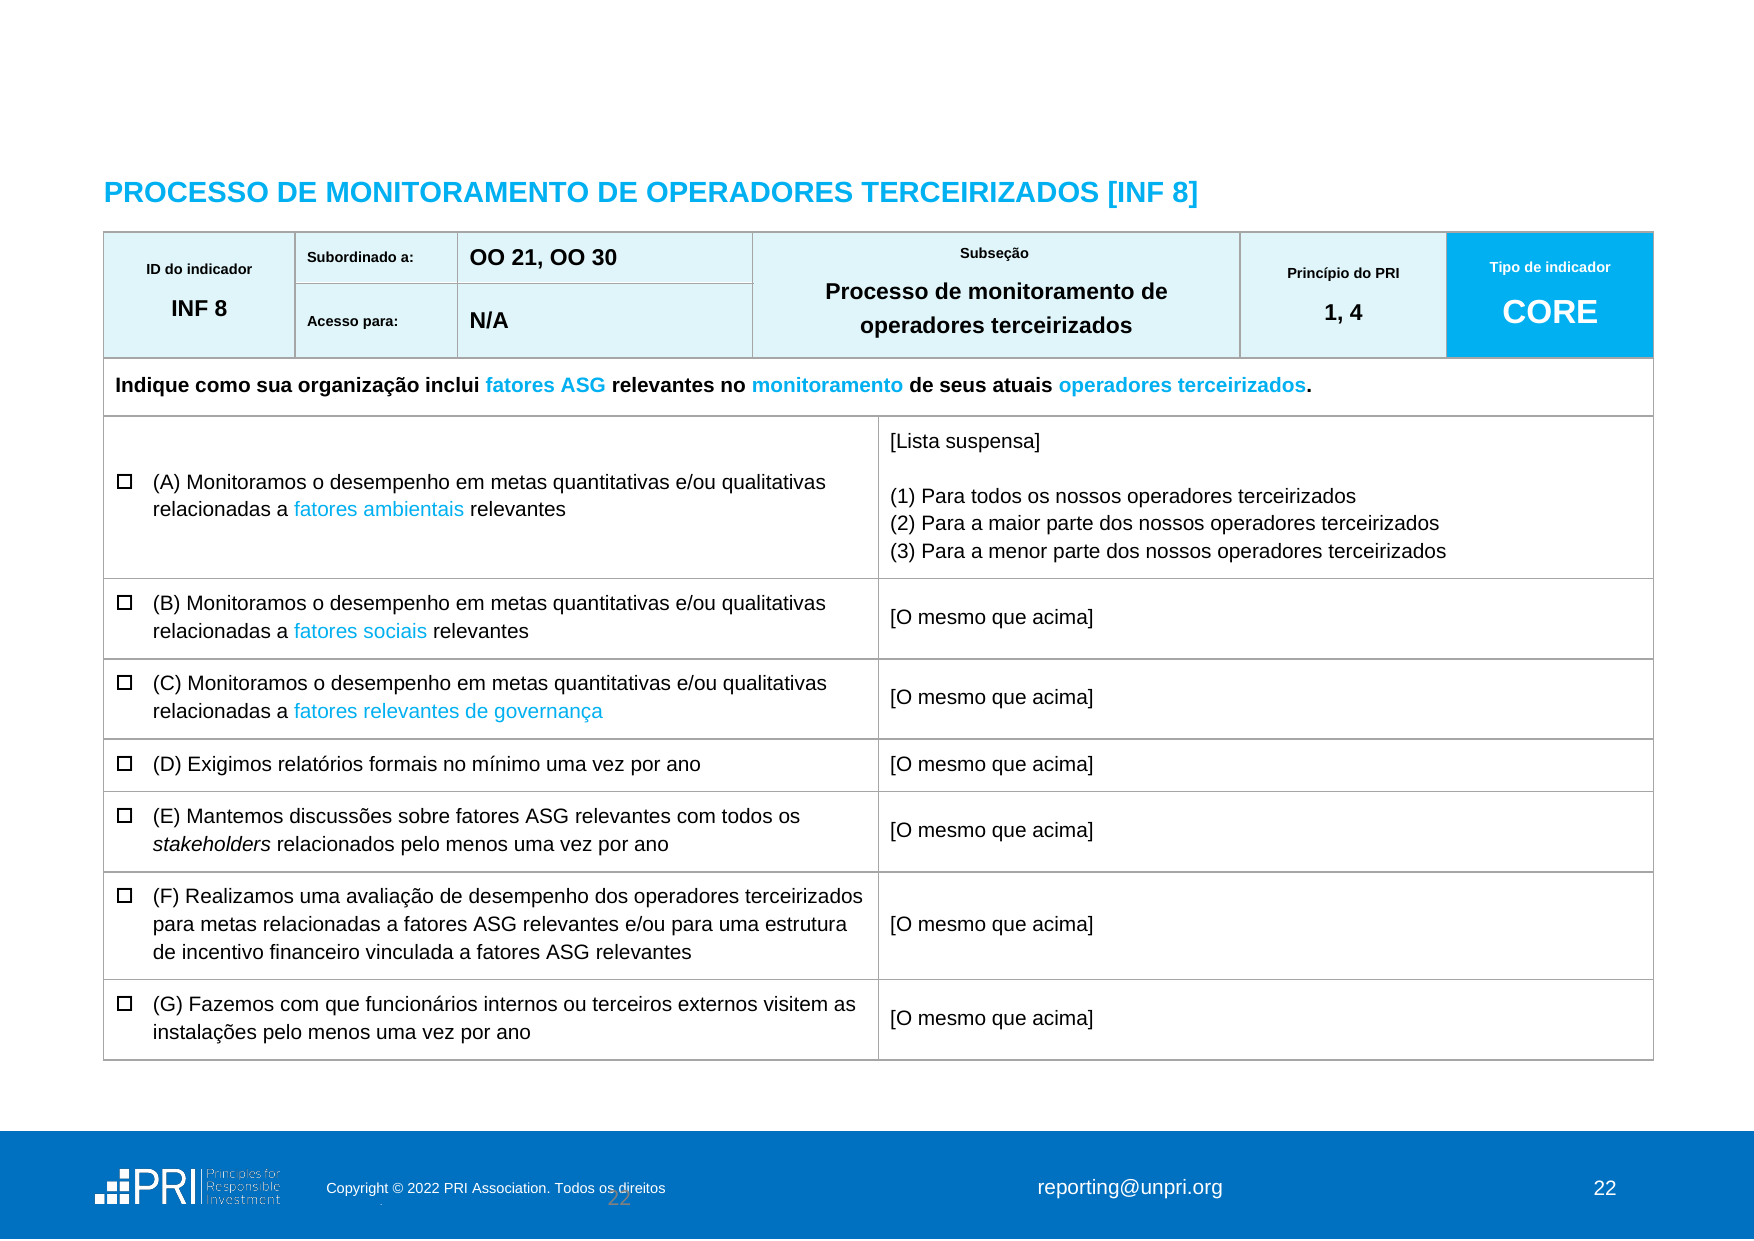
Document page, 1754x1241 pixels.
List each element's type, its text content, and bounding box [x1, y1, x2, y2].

table_cell [O mesmo que acima] [879, 873, 1653, 979]
table_cell [O mesmo que acima] [879, 740, 1653, 791]
table_cell [Lista suspensa] (1) Para todos os nossos operadores terceirizados (2) Para a maior parte dos nossos operadores terceirizados (3) Para a menor parte dos nossos operadores terceirizados [879, 417, 1653, 578]
table_cell Acesso para: [296, 284, 457, 357]
table_header Princípio do PRI 1, 4 [1241, 233, 1446, 357]
table_cell N/A [458, 284, 752, 357]
table_cell [O mesmo que acima] [879, 660, 1653, 738]
table_cell (A) Monitoramos o desempenho em metas quantitativas e/ou qualitativas relacionadas a fatores ambientais relevantes [104, 417, 878, 578]
table_cell (D) Exigimos relatórios formais no mínimo uma vez por ano [104, 740, 878, 791]
table_cell Indique como sua organização inclui fatores ASG relevantes no monitoramento de seus atuais operadores terceirizados. [104, 359, 1653, 415]
table_header Subordinado a: [296, 233, 457, 282]
table_header ID do indicador INF 8 [104, 233, 294, 357]
table_cell [O mesmo que acima] [879, 792, 1653, 871]
table_cell (B) Monitoramos o desempenho em metas quantitativas e/ou qualitativas relacionadas a fatores sociais relevantes [104, 579, 878, 658]
table_header Tipo de indicador CORE [1447, 233, 1653, 357]
table_cell (C) Monitoramos o desempenho em metas quantitativas e/ou qualitativas relacionadas a fatores relevantes de governança [104, 660, 878, 738]
picture [92, 1166, 282, 1207]
table_cell [O mesmo que acima] [879, 579, 1653, 658]
table_cell (G) Fazemos com que funcionários internos ou terceiros externos visitem as instalações pelo menos uma vez por ano [104, 980, 878, 1059]
table_header OO 21, OO 30 [458, 233, 752, 282]
table_cell (F) Realizamos uma avaliação de desempenho dos operadores terceirizados para metas relacionadas a fatores ASG relevantes e/ou para uma estrutura de incentivo financeiro vinculada a fatores ASG relevantes [104, 873, 878, 979]
table_cell (E) Mantemos discussões sobre fatores ASG relevantes com todos os stakeholders relacionados pelo menos uma vez por ano [104, 792, 878, 871]
table_header Subseção Processo de monitoramento de operadores terceirizados [753, 233, 1239, 357]
subtitle Processo de monitoramento de operadores terceirizados [INF 8] [103, 175, 1650, 208]
table_cell [O mesmo que acima] [879, 980, 1653, 1059]
